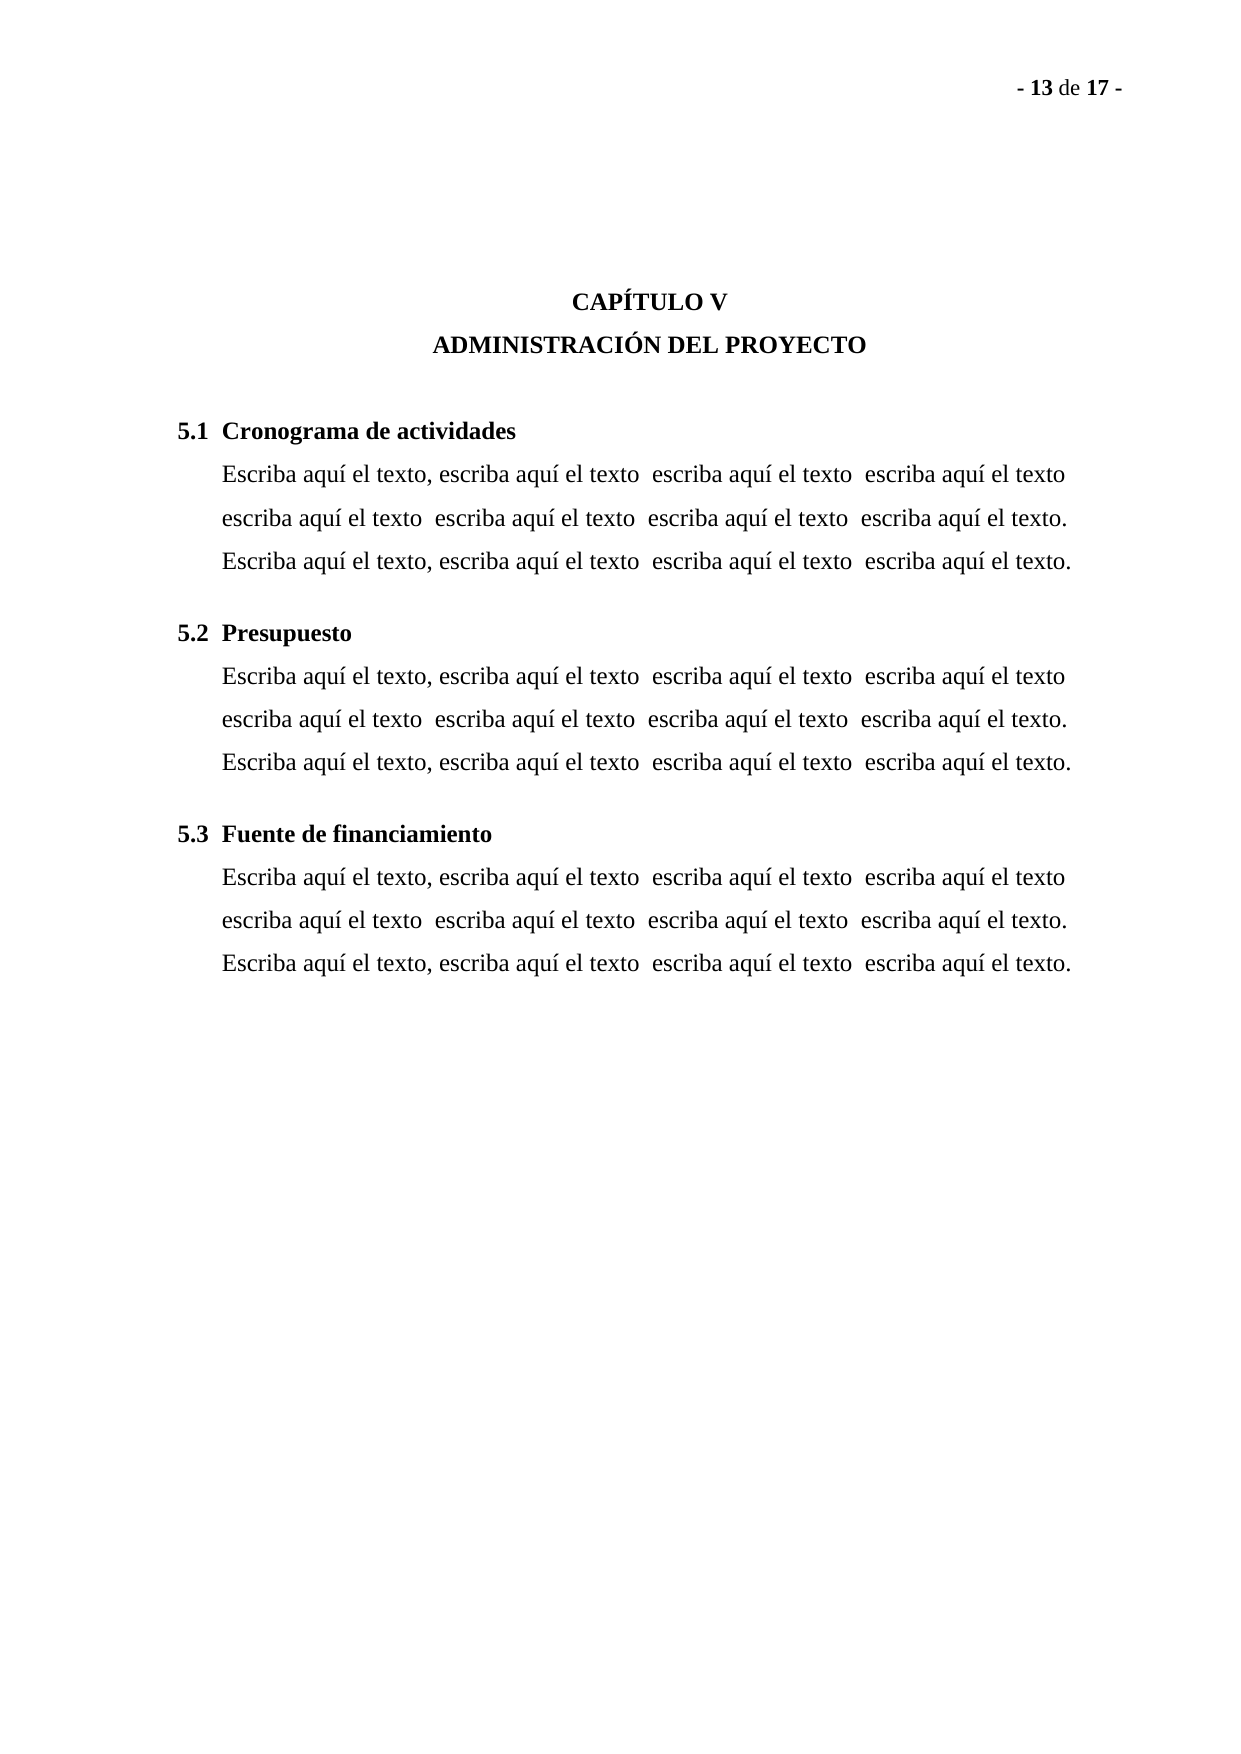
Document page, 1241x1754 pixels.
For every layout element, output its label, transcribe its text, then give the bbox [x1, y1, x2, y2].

subtitle ADMINISTRACIÓN DEL PROYECTO [177, 330, 1122, 359]
text Escriba aquí el texto, escriba aquí el texto escriba aquí el texto escriba aquí el texto escriba aquí el texto escriba aquí el texto escriba aquí el texto escriba aquí el texto. Escriba aquí el texto, escriba aquí el texto escriba aquí el texto escriba aquí el texto. [222, 661, 1122, 776]
text Escriba aquí el texto, escriba aquí el texto escriba aquí el texto escriba aquí el texto escriba aquí el texto escriba aquí el texto escriba aquí el texto escriba aquí el texto. Escriba aquí el texto, escriba aquí el texto escriba aquí el texto escriba aquí el texto. [222, 459, 1122, 574]
subtitle CAPÍTULO V [177, 287, 1122, 316]
text Escriba aquí el texto, escriba aquí el texto escriba aquí el texto escriba aquí el texto escriba aquí el texto escriba aquí el texto escriba aquí el texto escriba aquí el texto. Escriba aquí el texto, escriba aquí el texto escriba aquí el texto escriba aquí el texto. [222, 862, 1122, 977]
subtitle Fuente de financiamiento [177, 819, 1122, 848]
subtitle Presupuesto [177, 618, 1122, 646]
subtitle Cronograma de actividades [177, 416, 1122, 445]
